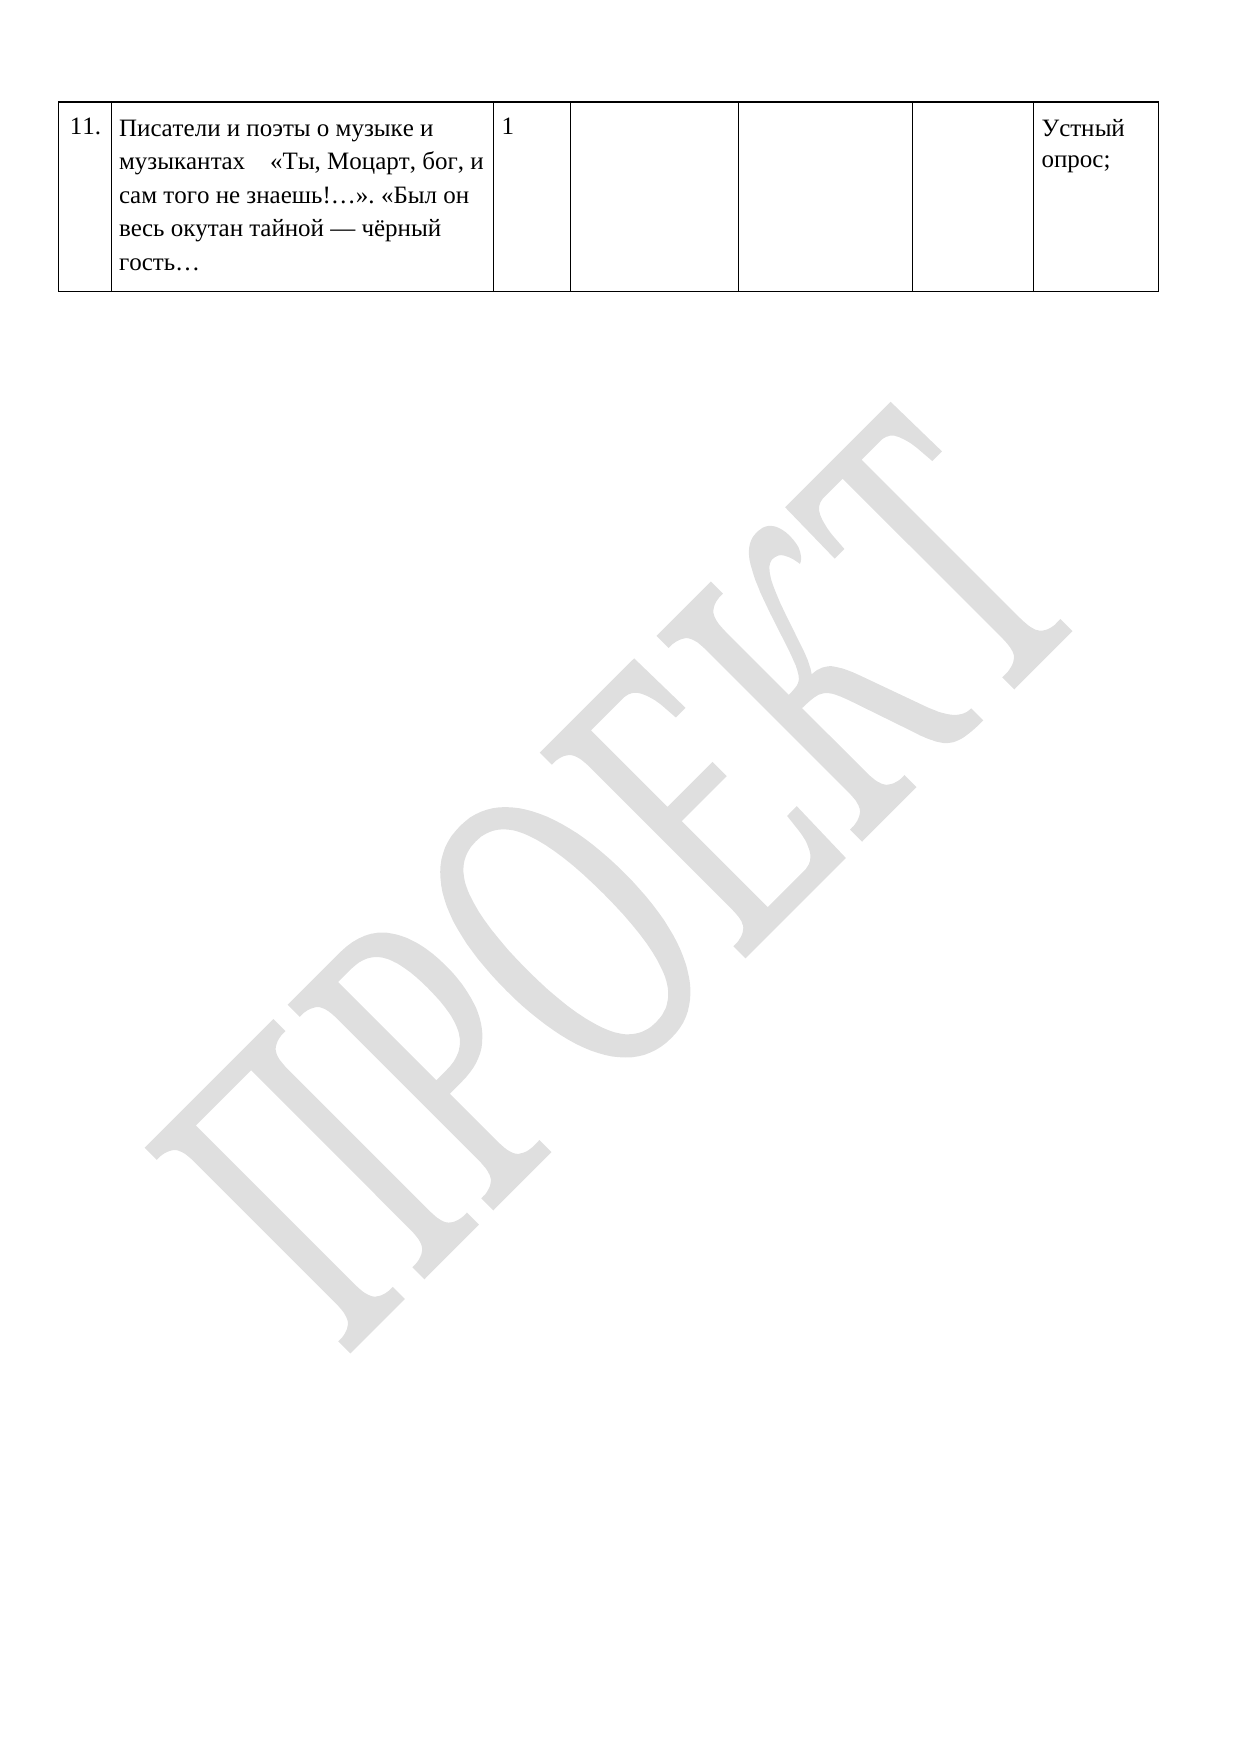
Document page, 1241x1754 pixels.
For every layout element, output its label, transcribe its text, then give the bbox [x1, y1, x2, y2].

table_cell [913, 103, 1033, 291]
table_cell 1 [494, 103, 570, 291]
table_cell Устный опрос; [1034, 103, 1158, 291]
table_cell 11. [59, 103, 111, 291]
table_cell [739, 103, 912, 291]
table_cell Писатели и поэты о музыке и музыкантах «Ты, Моцарт, бог, и сам того не знаешь!…». «Был он весь окутан тайной — чёрный гость… [112, 103, 493, 291]
table_cell [571, 103, 738, 291]
